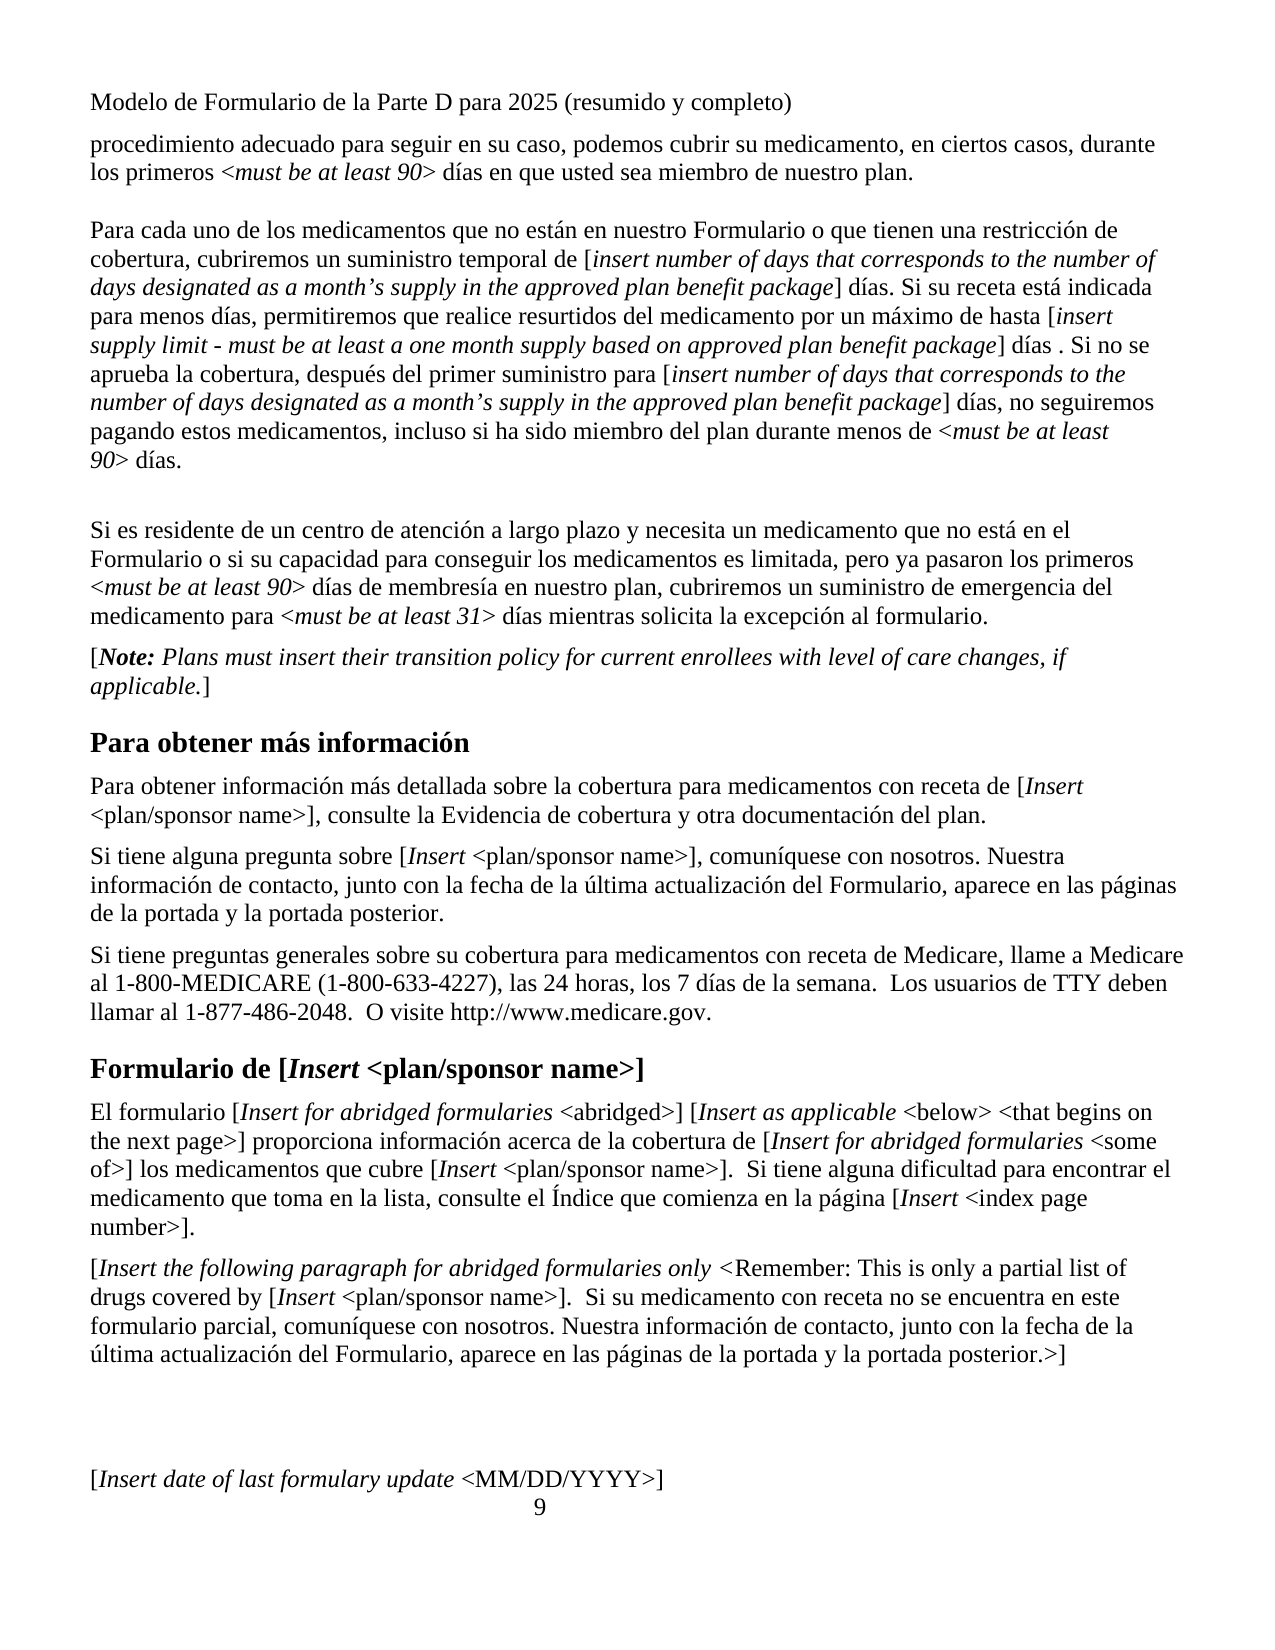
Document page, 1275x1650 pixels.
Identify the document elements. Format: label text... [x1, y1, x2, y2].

text Si tiene preguntas generales sobre su cobertura para medicamentos con receta de Medicare, llame a Medicare al 1-800-MEDICARE (1-800-633-4227), las 24 horas, los 7 días de la semana. Los usuarios de TTY deben llamar al 1-877-486-2048. O visite http://www.medicare.gov. [90, 940, 1185, 1026]
text Si tiene alguna pregunta sobre [Insert <plan/sponsor name>], comuníquese con nosotros. Nuestra información de contacto, junto con la fecha de la última actualización del Formulario, aparece en las páginas de la portada y la portada posterior. [90, 841, 1185, 927]
text [Insert the following paragraph for abridged formularies only <Remember: This is only a partial list of drugs covered by [Insert <plan/sponsor name>]. Si su medicamento con receta no se encuentra en este formulario parcial, comuníquese con nosotros. Nuestra información de contacto, junto con la fecha de la última actualización del Formulario, aparece en las páginas de la portada y la portada posterior.>] [90, 1253, 1185, 1368]
text Si es residente de un centro de atención a largo plazo y necesita un medicamento que no está en el Formulario o si su capacidad para conseguir los medicamentos es limitada, pero ya pasaron los primeros <must be at least 90> días de membresía en nuestro plan, cubriremos un suministro de emergencia del medicamento para <must be at least 31> días mientras solicita la excepción al formulario. [90, 515, 1185, 630]
text Para cada uno de los medicamentos que no están en nuestro Formulario o que tienen una restricción de cobertura, cubriremos un suministro temporal de [insert number of days that corresponds to the number of days designated as a month’s supply in the approved plan benefit package] días. Si su receta está indicada para menos días, permitiremos que realice resurtidos del medicamento por un máximo de hasta [insert supply limit - must be at least a one month supply based on approved plan benefit package] días . Si no se aprueba la cobertura, después del primer suministro para [insert number of days that corresponds to the number of days designated as a month’s supply in the approved plan benefit package] días, no seguiremos pagando estos medicamentos, incluso si ha sido miembro del plan durante menos de <must be at least 90> días. [90, 215, 1185, 474]
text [90, 129, 1185, 186]
subtitle Formulario de [Insert <plan/sponsor name>] [90, 1051, 1185, 1084]
text [Note: Plans must insert their transition policy for current enrollees with level of care changes, if applicable.] [90, 642, 1185, 700]
text Para obtener información más detallada sobre la cobertura para medicamentos con receta de [Insert <plan/sponsor name>], consulte la Evidencia de cobertura y otra documentación del plan. [90, 771, 1185, 828]
subtitle Para obtener más información [90, 725, 1185, 758]
text El formulario [Insert for abridged formularies <abridged>] [Insert as applicable <below> <that begins on the next page>] proporciona información acerca de la cobertura de [Insert for abridged formularies <some of>] los medicamentos que cubre [Insert <plan/sponsor name>]. Si tiene alguna dificultad para encontrar el medicamento que toma en la lista, consulte el Índice que comienza en la página [Insert <index page number>]. [90, 1097, 1185, 1241]
